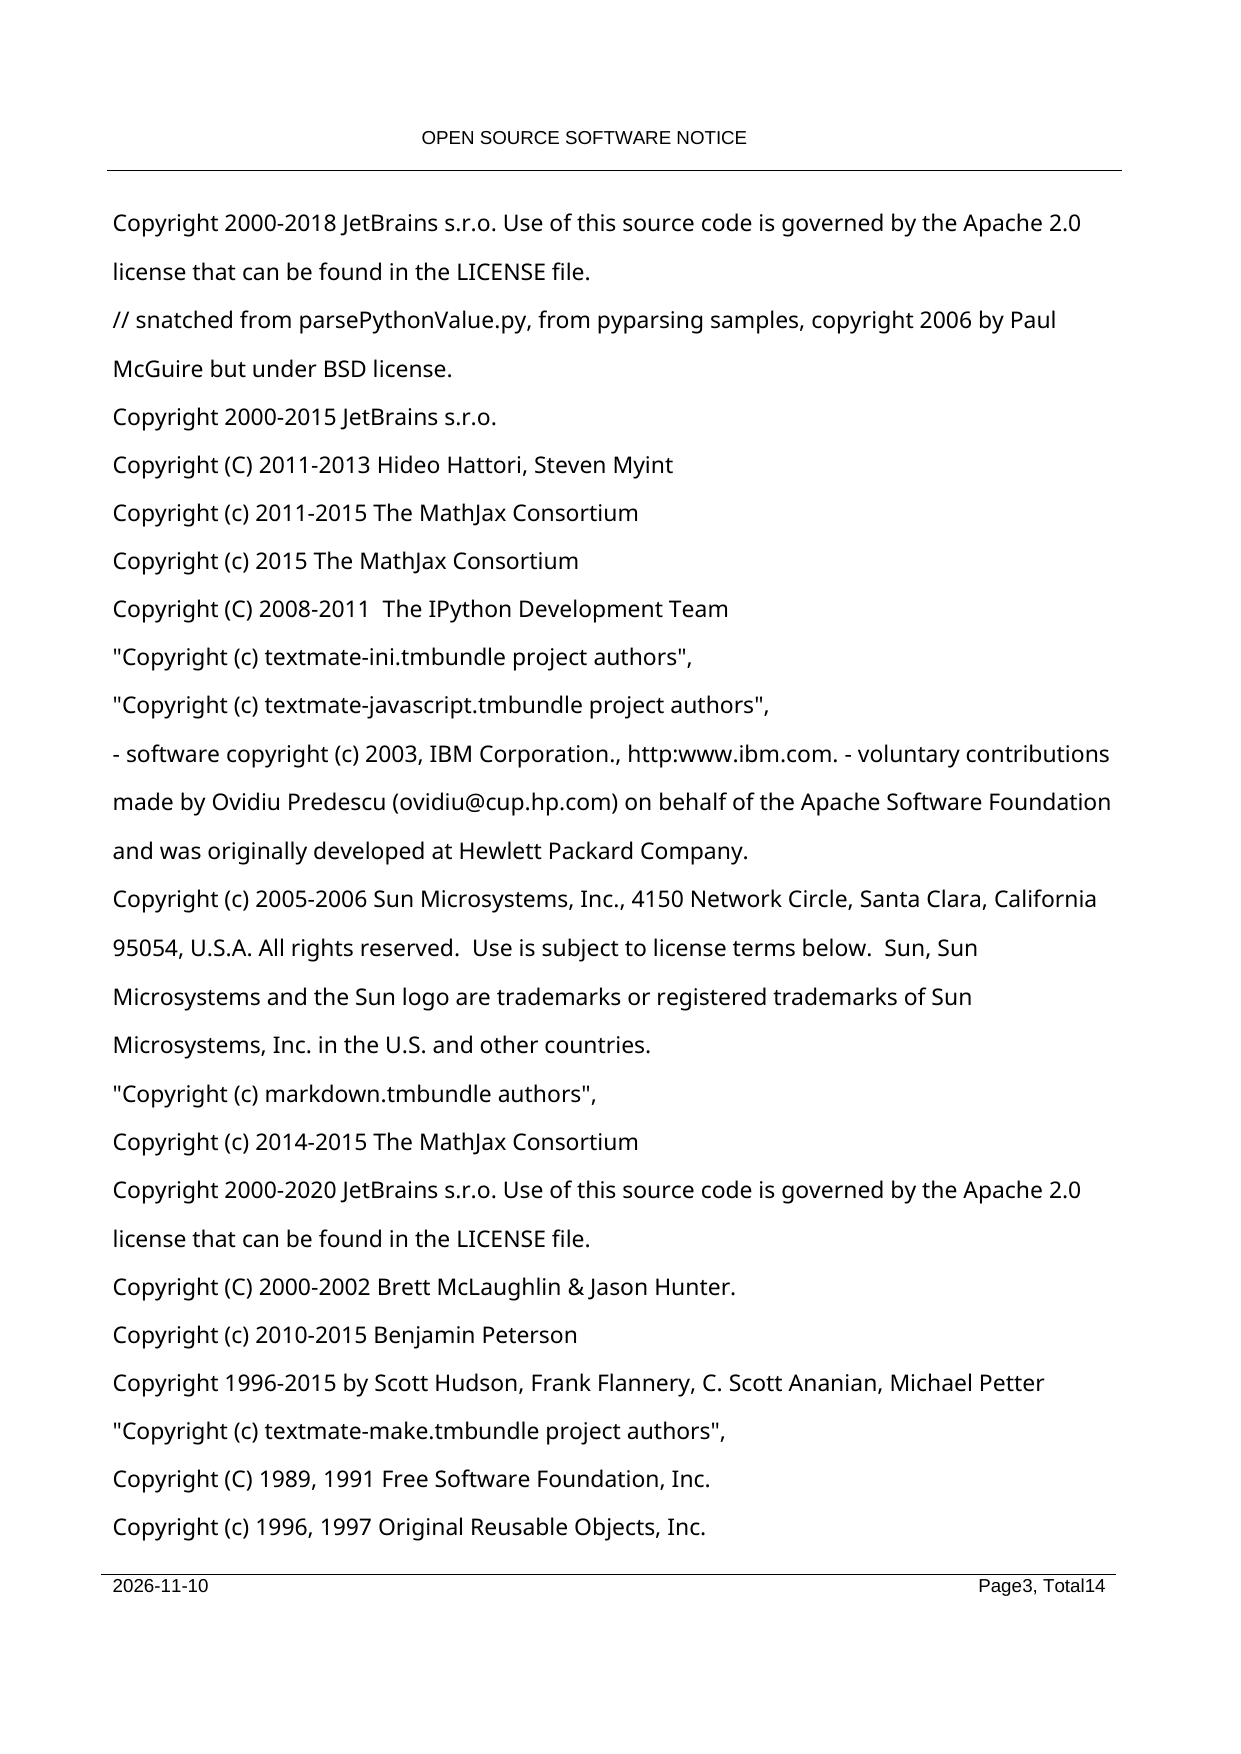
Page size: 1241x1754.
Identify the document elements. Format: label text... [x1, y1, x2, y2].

text Copyright 2000-2015 JetBrains s.r.o. [112, 400, 1128, 433]
text Copyright (c) 2015 The MathJax Consortium [112, 544, 1128, 577]
text Copyright (c) 2005-2006 Sun Microsystems, Inc., 4150 Network Circle, Santa Clara, California 95054, U.S.A. All rights reserved. Use is subject to license terms below. Sun, Sun Microsystems and the Sun logo are trademarks or registered trademarks of Sun Microsystems, Inc. in the U.S. and other countries. [112, 883, 1128, 1061]
text "Copyright (c) markdown.tmbundle authors", [112, 1077, 1128, 1109]
text // snatched from parsePythonValue.py, from pyparsing samples, copyright 2006 by Paul McGuire but under BSD license. [112, 303, 1128, 384]
text Copyright (C) 1989, 1991 Free Software Foundation, Inc. [112, 1463, 1128, 1495]
text "Copyright (c) textmate-ini.tmbundle project authors", [112, 641, 1128, 673]
text - software copyright (c) 2003, IBM Corporation., http:www.ibm.com. - voluntary contributions made by Ovidiu Predescu (ovidiu@cup.hp.com) on behalf of the Apache Software Foundation and was originally developed at Hewlett Packard Company. [112, 737, 1128, 867]
text Copyright (C) 2008-2011 The IPython Development Team [112, 593, 1128, 625]
text "Copyright (c) textmate-javascript.tmbundle project authors", [112, 689, 1128, 721]
text Copyright 2000-2020 JetBrains s.r.o. Use of this source code is governed by the Apache 2.0 license that can be found in the LICENSE file. [112, 1173, 1128, 1254]
text Copyright (c) 2014-2015 The MathJax Consortium [112, 1125, 1128, 1158]
text "Copyright (c) textmate-make.tmbundle project authors", [112, 1414, 1128, 1447]
text Copyright 2000-2018 JetBrains s.r.o. Use of this source code is governed by the Apache 2.0 license that can be found in the LICENSE file. [112, 206, 1128, 288]
text Copyright (c) 2011-2015 The MathJax Consortium [112, 496, 1128, 529]
text Copyright (c) 2010-2015 Benjamin Peterson [112, 1318, 1128, 1351]
text Copyright 1996-2015 by Scott Hudson, Frank Flannery, C. Scott Ananian, Michael Petter [112, 1366, 1128, 1399]
text Copyright (C) 2000-2002 Brett McLaughlin & Jason Hunter. [112, 1270, 1128, 1303]
text Copyright (c) 1996, 1997 Original Reusable Objects, Inc. [112, 1511, 1128, 1543]
text Copyright (C) 2011-2013 Hideo Hattori, Steven Myint [112, 448, 1128, 481]
